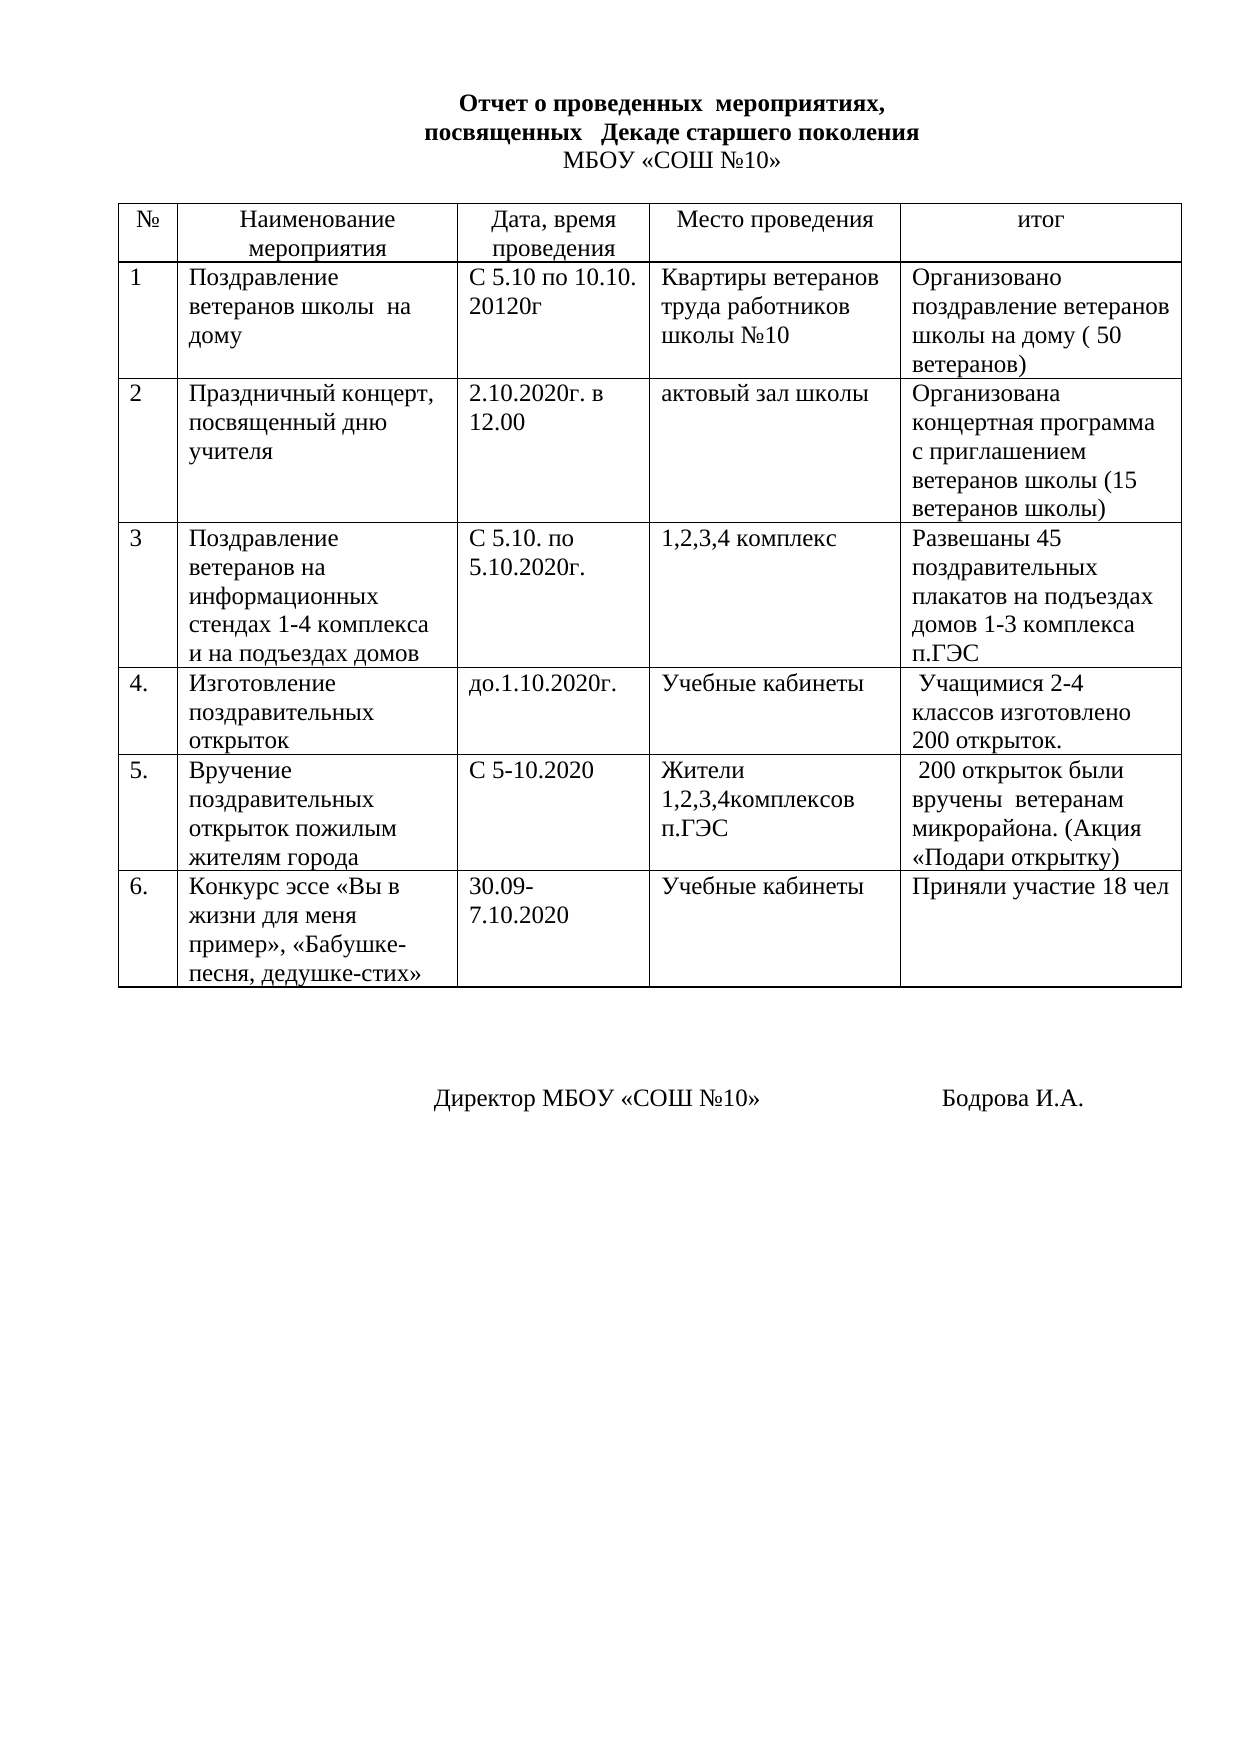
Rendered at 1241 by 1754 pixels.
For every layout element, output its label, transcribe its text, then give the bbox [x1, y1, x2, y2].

table_cell Жители 1,2,3,4комплексов п.ГЭС [650, 755, 900, 870]
table_cell 6. [119, 871, 177, 986]
table_cell 30.09- 7.10.2020 [458, 871, 649, 986]
text Директор МБОУ «СОШ №10» Бодрова И.А. [177, 1083, 1107, 1112]
table_cell 2.10.2020г. в 12.00 [458, 379, 649, 522]
table_header итог [901, 204, 1181, 261]
text МБОУ «СОШ №10» [177, 145, 1107, 174]
table_cell Развешаны 45 поздравительных плакатов на подъездах домов 1-3 комплекса п.ГЭС [901, 523, 1181, 667]
table_cell 3 [119, 523, 177, 667]
table_cell 1,2,3,4 комплекс [650, 523, 900, 667]
table_header Дата, время проведения [458, 204, 649, 261]
table_header Наименование мероприятия [178, 204, 457, 261]
table_cell Праздничный концерт, посвященный дню учителя [178, 379, 457, 522]
table_cell Учащимися 2-4 классов изготовлено 200 открыток. [901, 668, 1181, 754]
table_cell Организована концертная программа с приглашением ветеранов школы (15 ветеранов школы) [901, 379, 1181, 522]
table_cell 2 [119, 379, 177, 522]
table_cell Изготовление поздравительных открыток [178, 668, 457, 754]
table_header Место проведения [650, 204, 900, 261]
table_cell Конкурс эссе «Вы в жизни для меня пример», «Бабушке-песня, дедушке-стих» [178, 871, 457, 986]
table_cell 200 открыток были вручены ветеранам микрорайона. (Акция «Подари открытку) [901, 755, 1181, 870]
table_cell актовый зал школы [650, 379, 900, 522]
table_cell Учебные кабинеты [650, 871, 900, 986]
table_cell Вручение поздравительных открыток пожилым жителям города [178, 755, 457, 870]
table_cell С 5-10.2020 [458, 755, 649, 870]
table_cell Приняли участие 18 чел [901, 871, 1181, 986]
text посвященных Декаде старшего поколения [177, 117, 1107, 145]
table_cell С 5.10 по 10.10. 20120г [458, 263, 649, 377]
table_cell 4. [119, 668, 177, 754]
table_cell 1 [119, 263, 177, 377]
table_cell Поздравление ветеранов на информационных стендах 1-4 комплекса и на подъездах домов [178, 523, 457, 667]
table_cell 5. [119, 755, 177, 870]
table_header № [119, 204, 177, 261]
table_cell Учебные кабинеты [650, 668, 900, 754]
table_cell Квартиры ветеранов труда работников школы №10 [650, 263, 900, 377]
table_cell С 5.10. по 5.10.2020г. [458, 523, 649, 667]
text Отчет о проведенных мероприятиях, [177, 88, 1107, 117]
table_cell до.1.10.2020г. [458, 668, 649, 754]
table_cell Организовано поздравление ветеранов школы на дому ( 50 ветеранов) [901, 263, 1181, 377]
table_cell Поздравление ветеранов школы на дому [178, 263, 457, 377]
